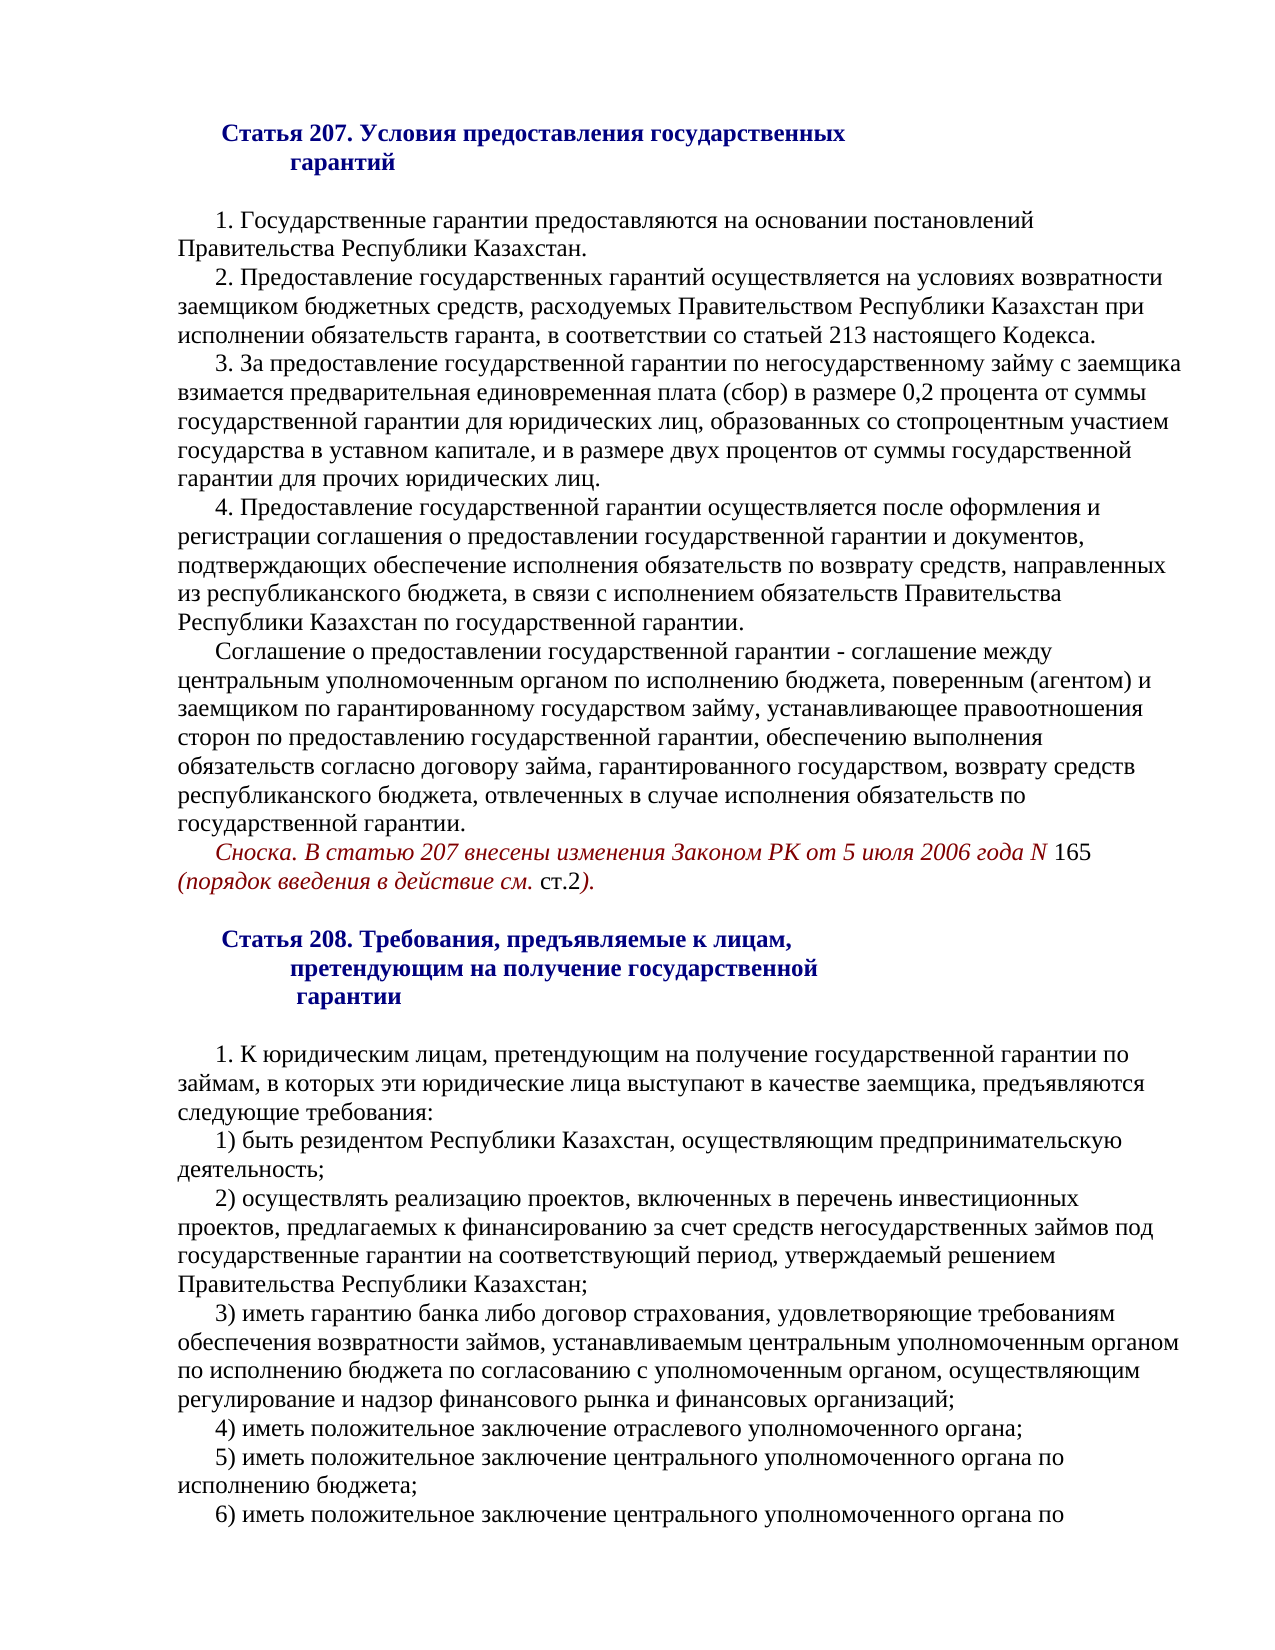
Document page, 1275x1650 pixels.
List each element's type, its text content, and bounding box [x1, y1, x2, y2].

text Статья 207. Условия предоставления государственных гарантий [177, 118, 1186, 176]
text Статья 208. Требования, предъявляемые к лицам, претендующим на получение государственной гарантии [177, 924, 1186, 1010]
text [177, 1039, 1186, 1528]
text 1. Государственные гарантии предоставляются на основании постановлений Правительства Республики Казахстан. 2. Предоставление государственных гарантий осуществляется на условиях возвратности заемщиком бюджетных средств, расходуемых Правительством Республики Казахстан при исполнении обязательств гаранта, в соответствии со статьей 213 настоящего Кодекса. 3. За предоставление государственной гарантии по негосударственному займу с заемщика взимается предварительная единовременная плата (сбор) в размере 0,2 процента от суммы государственной гарантии для юридических лиц, образованных со стопроцентным участием государства в уставном капитале, и в размере двух процентов от суммы государственной гарантии для прочих юридических лиц. 4. Предоставление государственной гарантии осуществляется после оформления и регистрации соглашения о предоставлении государственной гарантии и документов, подтверждающих обеспечение исполнения обязательств по возврату средств, направленных из республиканского бюджета, в связи с исполнением обязательств Правительства Республики Казахстан по государственной гарантии. Соглашение о предоставлении государственной гарантии - соглашение между центральным уполномоченным органом по исполнению бюджета, поверенным (агентом) и заемщиком по гарантированному государством займу, устанавливающее правоотношения сторон по предоставлению государственной гарантии, обеспечению выполнения обязательств согласно договору займа, гарантированного государством, возврату средств республиканского бюджета, отвлеченных в случае исполнения обязательств по государственной гарантии. Сноска. В статью 207 внесены изменения Законом РК от 5 июля 2006 года N 165 (порядок введения в действие см. ст.2). [177, 205, 1186, 895]
